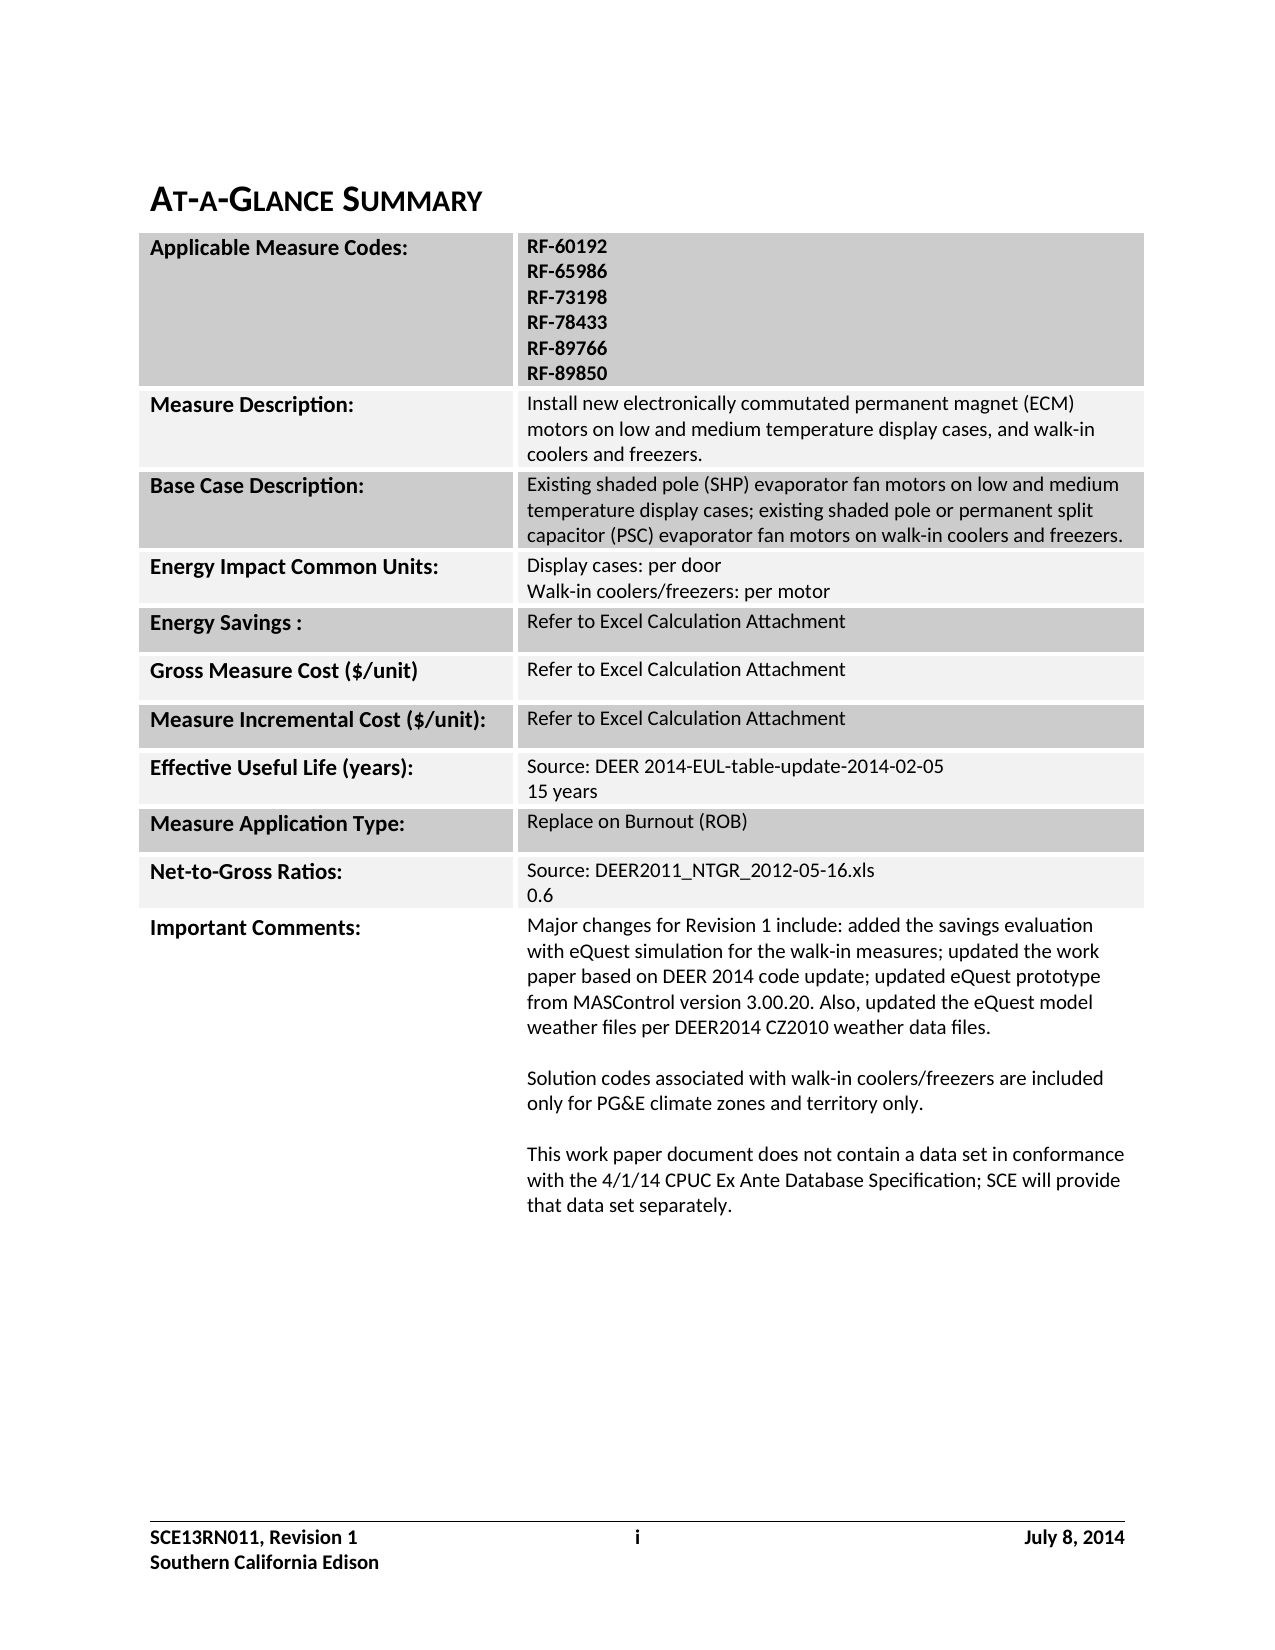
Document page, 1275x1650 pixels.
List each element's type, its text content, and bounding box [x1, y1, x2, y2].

table_cell Refer to Excel Calculation Attachment [518, 705, 1144, 748]
table_cell Source: DEER2011_NTGR_2012-05-16.xls 0.6 [518, 857, 1144, 908]
table_cell Measure Incremental Cost ($/unit): [139, 705, 513, 748]
table_header Applicable Measure Codes: [139, 233, 513, 386]
table_cell Existing shaded pole (SHP) evaporator fan motors on low and medium temperature display cases; existing shaded pole or permanent split capacitor (PSC) evaporator fan motors on walk-in coolers and freezers. [518, 472, 1144, 548]
table_cell Energy Impact Common Units: [139, 552, 513, 603]
table_cell Display cases: per door Walk-in coolers/freezers: per motor [518, 552, 1144, 603]
table_cell Refer to Excel Calculation Attachment [518, 656, 1144, 700]
table_cell Source: DEER 2014-EUL-table-update-2014-02-05 15 years [518, 753, 1144, 804]
table_cell Measure Application Type: [139, 809, 513, 852]
table_cell Refer to Excel Calculation Attachment [518, 608, 1144, 652]
table_cell Replace on Burnout (ROB) [518, 809, 1144, 852]
table_cell Gross Measure Cost ($/unit) [139, 656, 513, 700]
table_cell Effective Useful Life (years): [139, 753, 513, 804]
table_cell Net-to-Gross Ratios: [139, 857, 513, 908]
table_cell Energy Savings : [139, 608, 513, 652]
table_cell Base Case Description: [139, 472, 513, 548]
table_cell Install new electronically commutated permanent magnet (ECM) motors on low and medium temperature display cases, and walk-in coolers and freezers. [518, 391, 1144, 467]
table_cell Important Comments: [139, 913, 513, 1218]
subtitle At-a-Glance Summary [150, 175, 1125, 221]
table_cell Major changes for Revision 1 include: added the savings evaluation with eQuest simulation for the walk-in measures; updated the work paper based on DEER 2014 code update; updated eQuest prototype from MASControl version 3.00.20. Also, updated the eQuest model weather files per DEER2014 CZ2010 weather data files. Solution codes associated with walk-in coolers/freezers are included only for PG&E climate zones and territory only. This work paper document does not contain a data set in conformance with the 4/1/14 CPUC Ex Ante Database Specification; SCE will provide that data set separately. [518, 913, 1144, 1218]
table_cell Measure Description: [139, 391, 513, 467]
table_header RF-60192 RF-65986 RF-73198 RF-78433 RF-89766 RF-89850 [518, 233, 1144, 386]
